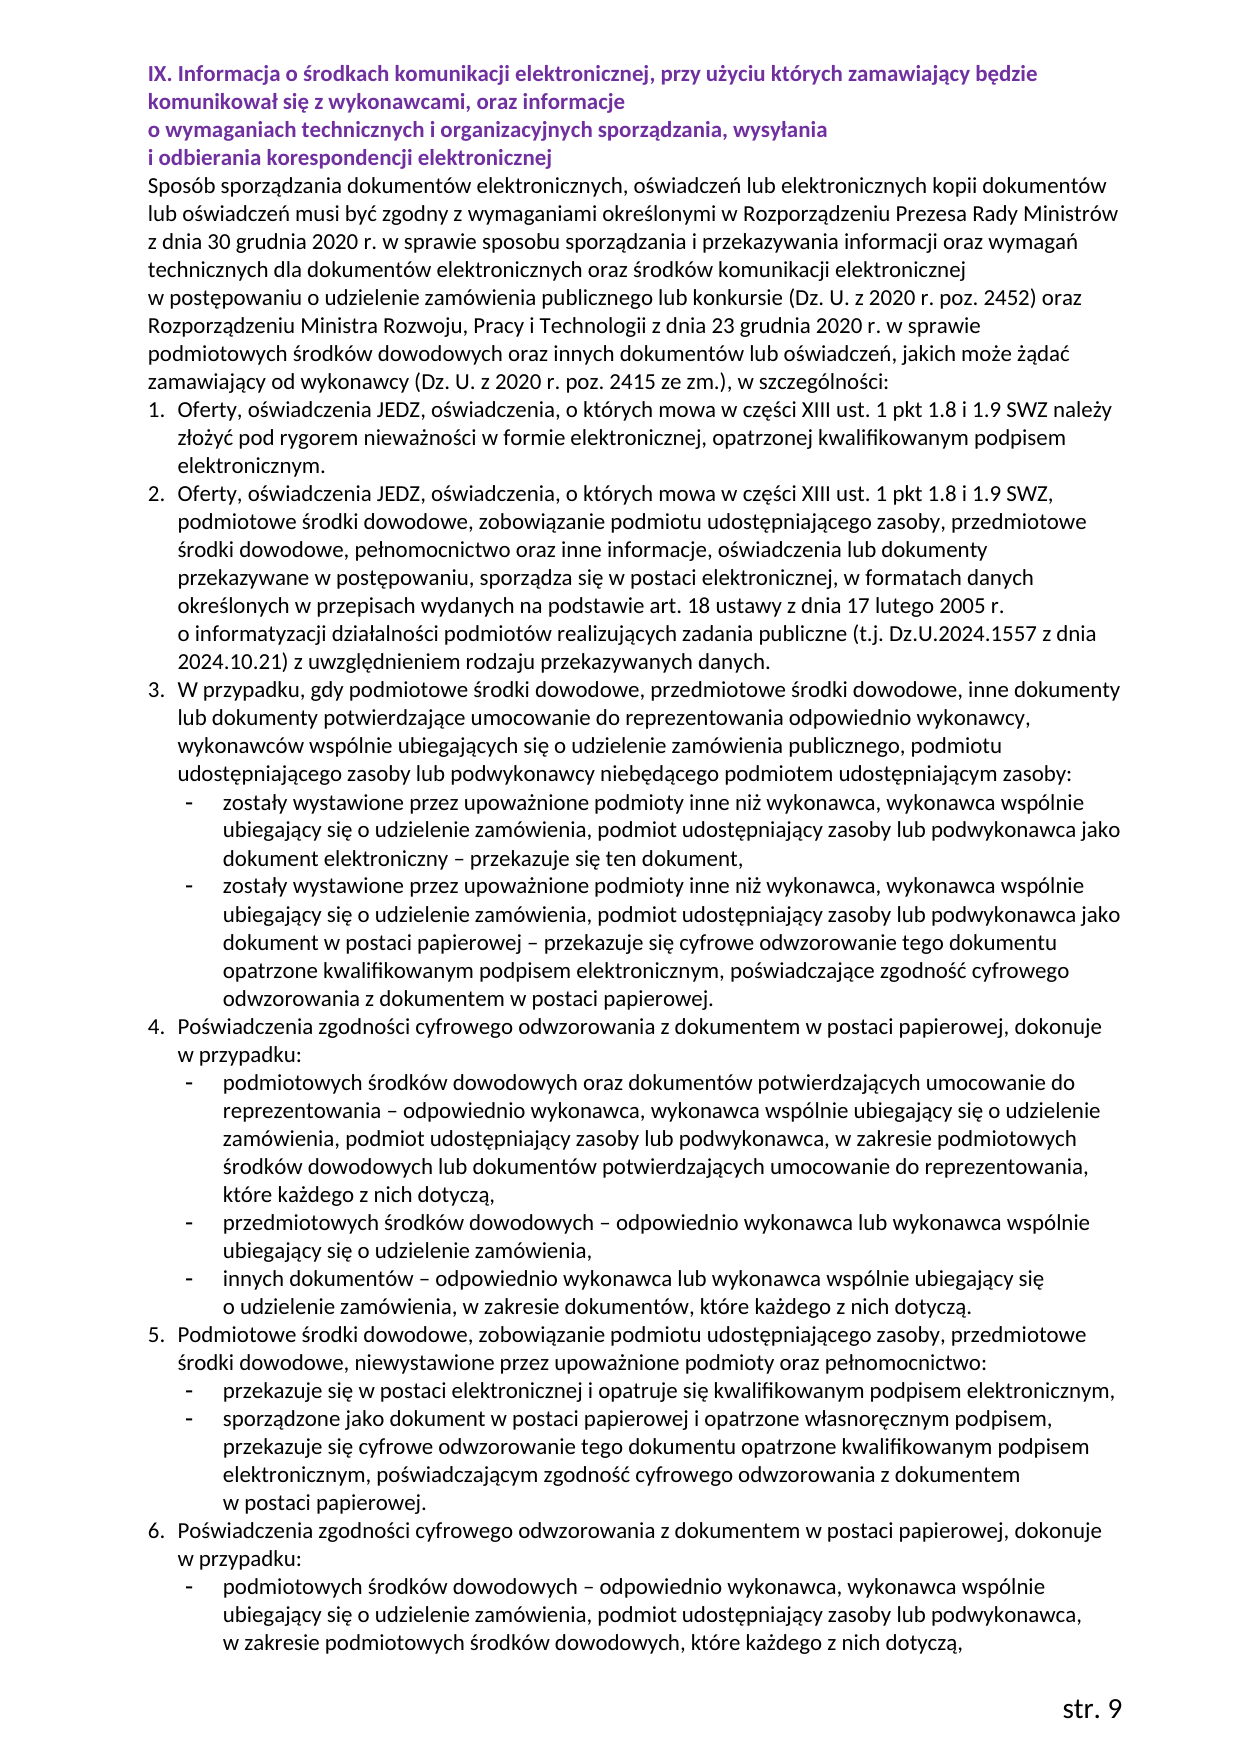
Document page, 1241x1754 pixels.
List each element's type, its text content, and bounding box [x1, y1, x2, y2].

list Podmiotowe środki dowodowe, zobowiązanie podmiotu udostępniającego zasoby, przedmiotowe środki dowodowe, niewystawione przez upoważnione podmioty oraz pełnomocnictwo: [148, 1320, 1122, 1376]
text Sposób sporządzania dokumentów elektronicznych, oświadczeń lub elektronicznych kopii dokumentów lub oświadczeń musi być zgodny z wymaganiami określonymi w Rozporządzeniu Prezesa Rady Ministrów z dnia 30 grudnia 2020 r. w sprawie sposobu sporządzania i przekazywania informacji oraz wymagań technicznych dla dokumentów elektronicznych oraz środków komunikacji elektronicznej w postępowaniu o udzielenie zamówienia publicznego lub konkursie (Dz. U. z 2020 r. poz. 2452) oraz Rozporządzeniu Ministra Rozwoju, Pracy i Technologii z dnia 23 grudnia 2020 r. w sprawie podmiotowych środków dowodowych oraz innych dokumentów lub oświadczeń, jakich może żądać zamawiający od wykonawcy (Dz. U. z 2020 r. poz. 2415 ze zm.), w szczególności: [148, 171, 1122, 395]
list przedmiotowych środków dowodowych – odpowiednio wykonawca lub wykonawca wspólnie ubiegający się o udzielenie zamówienia, [185, 1208, 1122, 1264]
list zostały wystawione przez upoważnione podmioty inne niż wykonawca, wykonawca wspólnie ubiegający się o udzielenie zamówienia, podmiot udostępniający zasoby lub podwykonawca jako dokument elektroniczny – przekazuje się ten dokument, [185, 788, 1122, 872]
list Oferty, oświadczenia JEDZ, oświadczenia, o których mowa w części XIII ust. 1 pkt 1.8 i 1.9 SWZ, podmiotowe środki dowodowe, zobowiązanie podmiotu udostępniającego zasoby, przedmiotowe środki dowodowe, pełnomocnictwo oraz inne informacje, oświadczenia lub dokumenty przekazywane w postępowaniu, sporządza się w postaci elektronicznej, w formatach danych określonych w przepisach wydanych na podstawie art. 18 ustawy z dnia 17 lutego 2005 r. o informatyzacji działalności podmiotów realizujących zadania publiczne (t.j. Dz.U.2024.1557 z dnia 2024.10.21) z uwzględnieniem rodzaju przekazywanych danych. [148, 479, 1122, 676]
list zostały wystawione przez upoważnione podmioty inne niż wykonawca, wykonawca wspólnie ubiegający się o udzielenie zamówienia, podmiot udostępniający zasoby lub podwykonawca jako dokument w postaci papierowej – przekazuje się cyfrowe odwzorowanie tego dokumentu opatrzone kwalifikowanym podpisem elektronicznym, poświadczające zgodność cyfrowego odwzorowania z dokumentem w postaci papierowej. [185, 872, 1122, 1012]
list innych dokumentów – odpowiednio wykonawca lub wykonawca wspólnie ubiegający się o udzielenie zamówienia, w zakresie dokumentów, które każdego z nich dotyczą. [185, 1264, 1122, 1320]
list podmiotowych środków dowodowych oraz dokumentów potwierdzających umocowanie do reprezentowania – odpowiednio wykonawca, wykonawca wspólnie ubiegający się o udzielenie zamówienia, podmiot udostępniający zasoby lub podwykonawca, w zakresie podmiotowych środków dowodowych lub dokumentów potwierdzających umocowanie do reprezentowania, które każdego z nich dotyczą, [185, 1068, 1122, 1208]
list sporządzone jako dokument w postaci papierowej i opatrzone własnoręcznym podpisem, przekazuje się cyfrowe odwzorowanie tego dokumentu opatrzone kwalifikowanym podpisem elektronicznym, poświadczającym zgodność cyfrowego odwzorowania z dokumentem w postaci papierowej. [185, 1404, 1122, 1516]
list W przypadku, gdy podmiotowe środki dowodowe, przedmiotowe środki dowodowe, inne dokumenty lub dokumenty potwierdzające umocowanie do reprezentowania odpowiednio wykonawcy, wykonawców wspólnie ubiegających się o udzielenie zamówienia publicznego, podmiotu udostępniającego zasoby lub podwykonawcy niebędącego podmiotem udostępniającym zasoby: [148, 676, 1122, 788]
list Oferty, oświadczenia JEDZ, oświadczenia, o których mowa w części XIII ust. 1 pkt 1.8 i 1.9 SWZ należy złożyć pod rygorem nieważności w formie elektronicznej, opatrzonej kwalifikowanym podpisem elektronicznym. [148, 395, 1122, 479]
list przekazuje się w postaci elektronicznej i opatruje się kwalifikowanym podpisem elektronicznym, [185, 1376, 1122, 1404]
subtitle IX. Informacja o środkach komunikacji elektronicznej, przy użyciu których zamawiający będzie komunikował się z wykonawcami, oraz informacje o wymaganiach technicznych i organizacyjnych sporządzania, wysyłania i odbierania korespondencji elektronicznej [148, 59, 1122, 171]
list Poświadczenia zgodności cyfrowego odwzorowania z dokumentem w postaci papierowej, dokonuje w przypadku: [148, 1516, 1122, 1572]
list podmiotowych środków dowodowych – odpowiednio wykonawca, wykonawca wspólnie ubiegający się o udzielenie zamówienia, podmiot udostępniający zasoby lub podwykonawca, w zakresie podmiotowych środków dowodowych, które każdego z nich dotyczą, [185, 1572, 1122, 1656]
list Poświadczenia zgodności cyfrowego odwzorowania z dokumentem w postaci papierowej, dokonuje w przypadku: [148, 1012, 1122, 1068]
